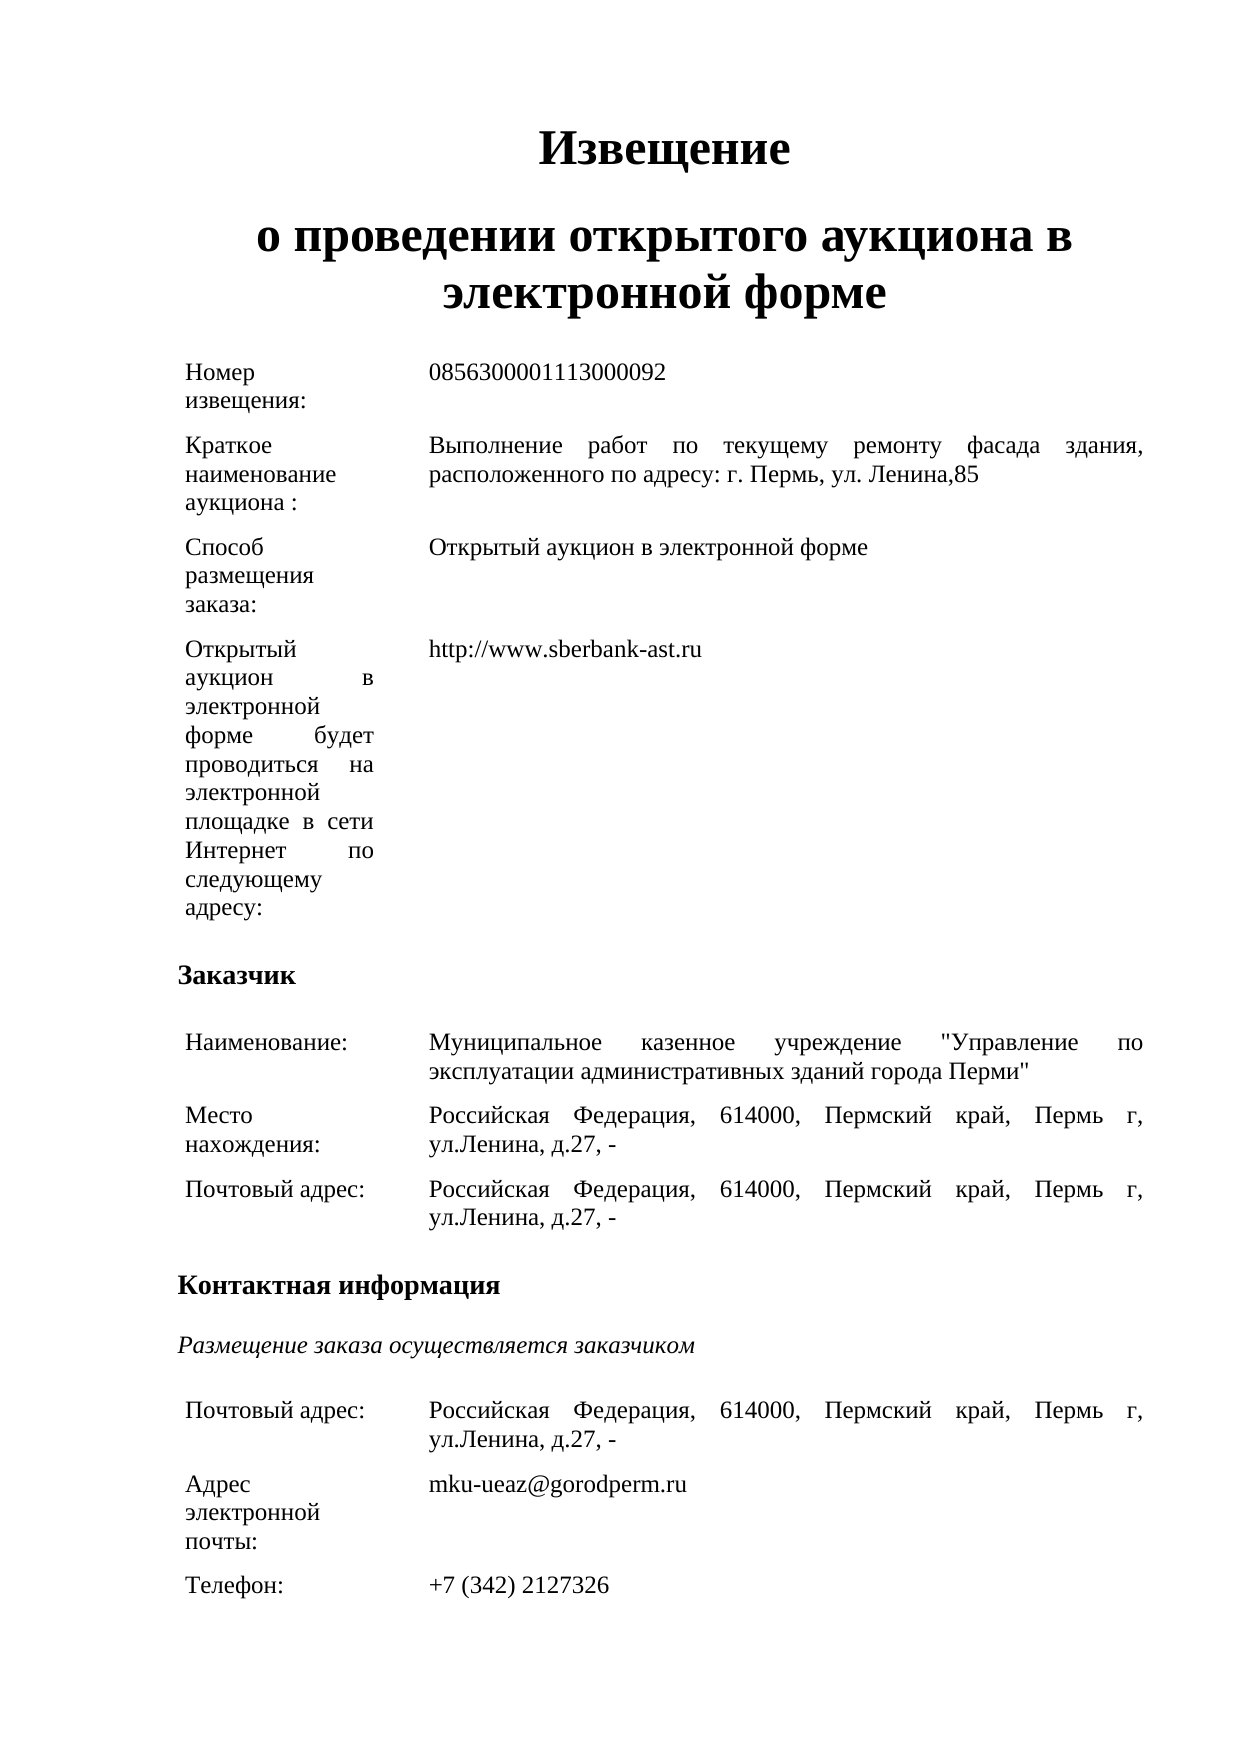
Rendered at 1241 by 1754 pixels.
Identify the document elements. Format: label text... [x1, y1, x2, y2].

table_cell Открытый аукцион в электронной форме [421, 524, 1152, 626]
table_header 0856300001113000092 [421, 349, 1152, 422]
table_header Муниципальное казенное учреждение "Управление по эксплуатации административных зданий города Перми" [421, 1020, 1152, 1093]
text Заказчик [177, 958, 1152, 991]
table_header Наименование: [177, 1020, 421, 1093]
table_cell Адрес электронной почты: [177, 1461, 421, 1563]
table_cell Российская Федерация, 614000, Пермский край, Пермь г, ул.Ленина, д.27, - [421, 1093, 1152, 1166]
table_header Номер извещения: [177, 349, 421, 422]
table_cell http://www.sberbank-ast.ru [421, 626, 1152, 929]
text о проведении открытого аукциона в электронной форме [177, 205, 1152, 320]
table_cell Выполнение работ по текущему ремонту фасада здания, расположенного по адресу: г. Пермь, ул. Ленина,85 [421, 422, 1152, 524]
table_cell Почтовый адрес: [177, 1166, 421, 1239]
table_cell +7 (342) 2127326 [421, 1563, 1152, 1607]
table_header Почтовый адрес: [177, 1388, 421, 1461]
text Контактная информация [177, 1268, 1152, 1301]
table_cell Место нахождения: [177, 1093, 421, 1166]
text Извещение [177, 118, 1152, 176]
table_header Российская Федерация, 614000, Пермский край, Пермь г, ул.Ленина, д.27, - [421, 1388, 1152, 1461]
table_cell Способ размещения заказа: [177, 524, 421, 626]
table_cell Краткое наименование аукциона : [177, 422, 421, 524]
table_cell Российская Федерация, 614000, Пермский край, Пермь г, ул.Ленина, д.27, - [421, 1166, 1152, 1239]
text Размещение заказа осуществляется заказчиком [177, 1330, 1152, 1358]
table_cell Открытый аукцион в электронной форме будет проводиться на электронной площадке в сети Интернет по следующему адресу: [177, 626, 421, 929]
table_cell Телефон: [177, 1563, 421, 1607]
table_cell mku-ueaz@gorodperm.ru [421, 1461, 1152, 1563]
